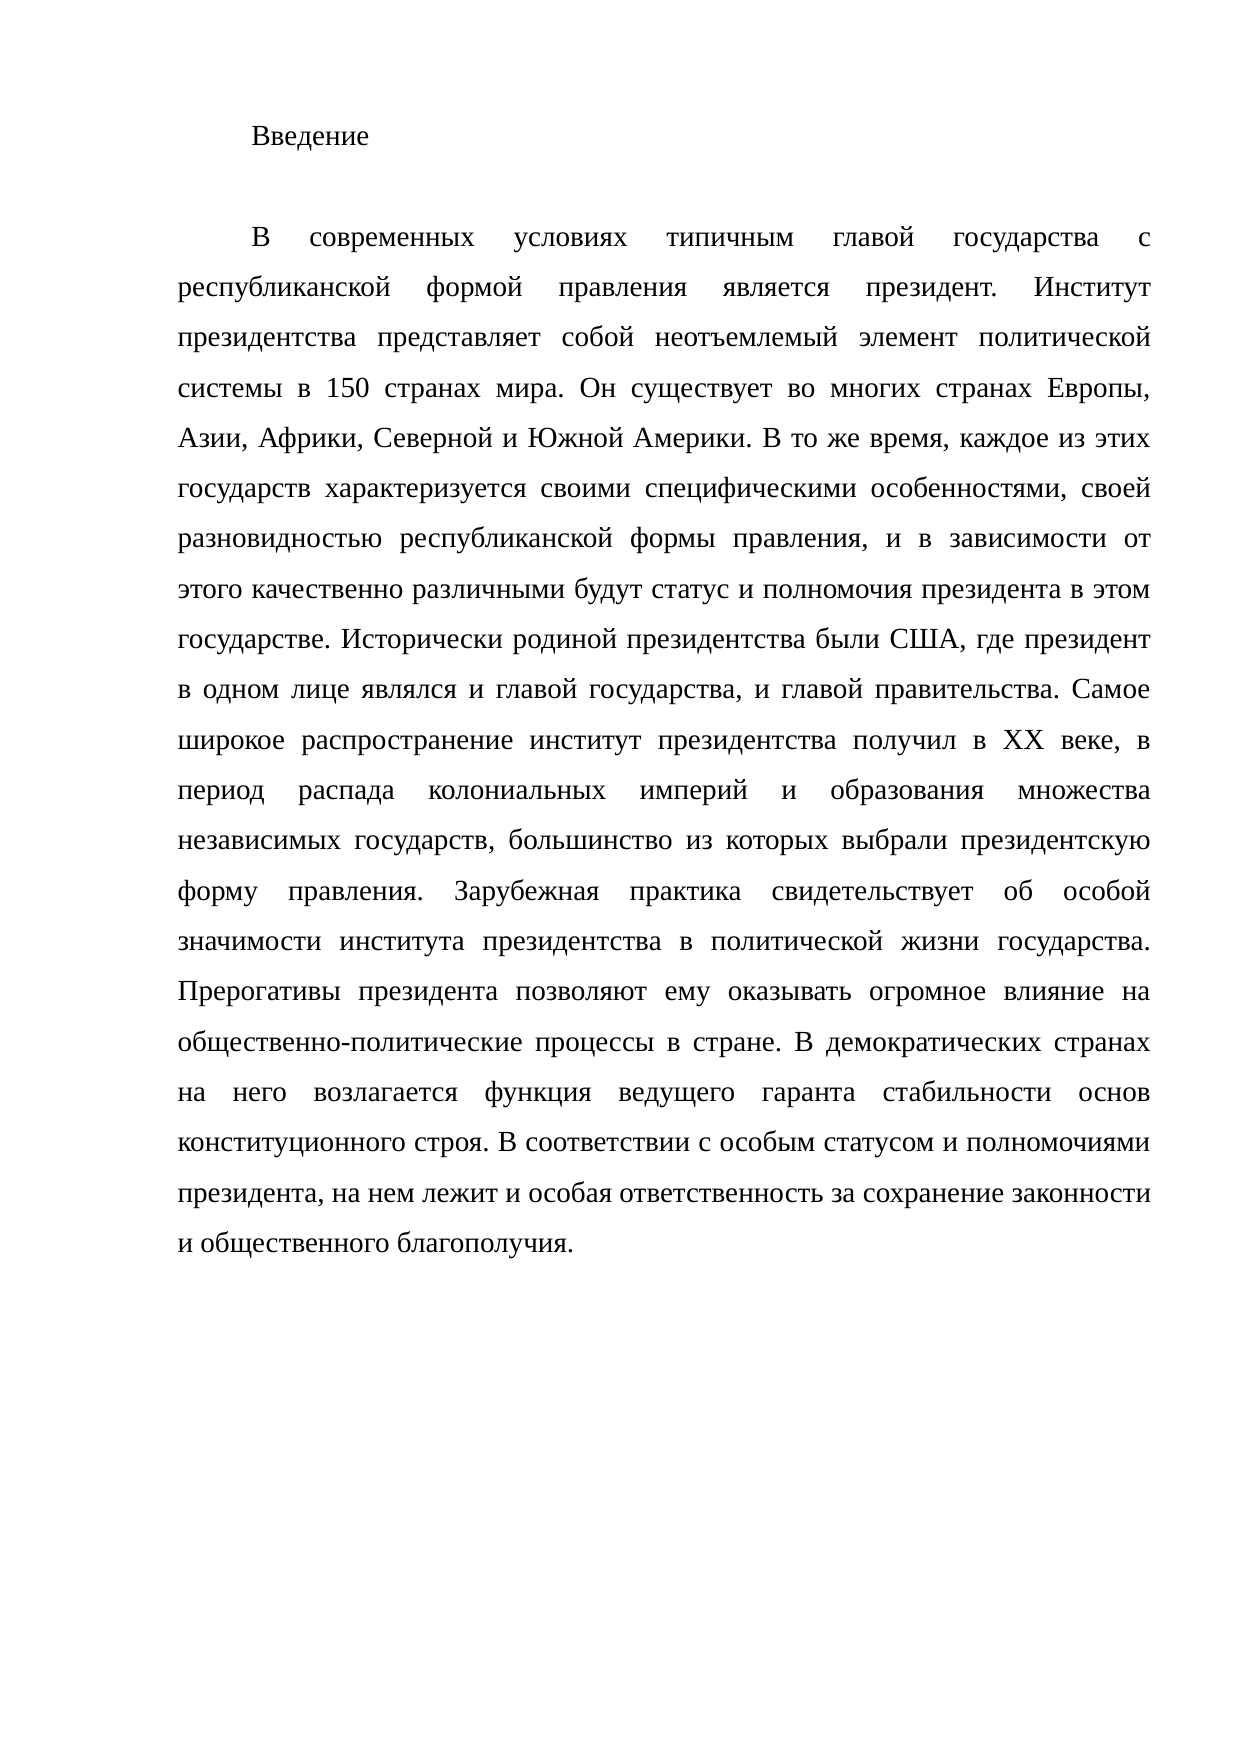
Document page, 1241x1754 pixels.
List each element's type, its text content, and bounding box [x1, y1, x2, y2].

text Введение [177, 118, 1152, 152]
text В современных условиях типичным главой государства с республиканской формой правления является президент. Институт президентства представляет собой неотъемлемый элемент политической системы в 150 странах мира. Он существует во многих странах Европы, Азии, Африки, Северной и Южной Америки. В то же время, каждое из этих государств характеризуется своими специфическими особенностями, своей разновидностью республиканской формы правления, и в зависимости от этого качественно различными будут статус и полномочия президента в этом государстве. Исторически родиной президентства были США, где президент в одном лице являлся и главой государства, и главой правительства. Самое широкое распространение институт президентства получил в ХХ веке, в период распада колониальных империй и образования множества независимых государств, большинство из которых выбрали президентскую форму правления. Зарубежная практика свидетельствует об особой значимости института президентства в политической жизни государства. Прерогативы президента позволяют ему оказывать огромное влияние на общественно-политические процессы в стране. В демократических странах на него возлагается функция ведущего гаранта стабильности основ конституционного строя. В соответствии с особым статусом и полномочиями президента, на нем лежит и особая ответственность за сохранение законности и общественного благополучия. [177, 219, 1152, 1258]
